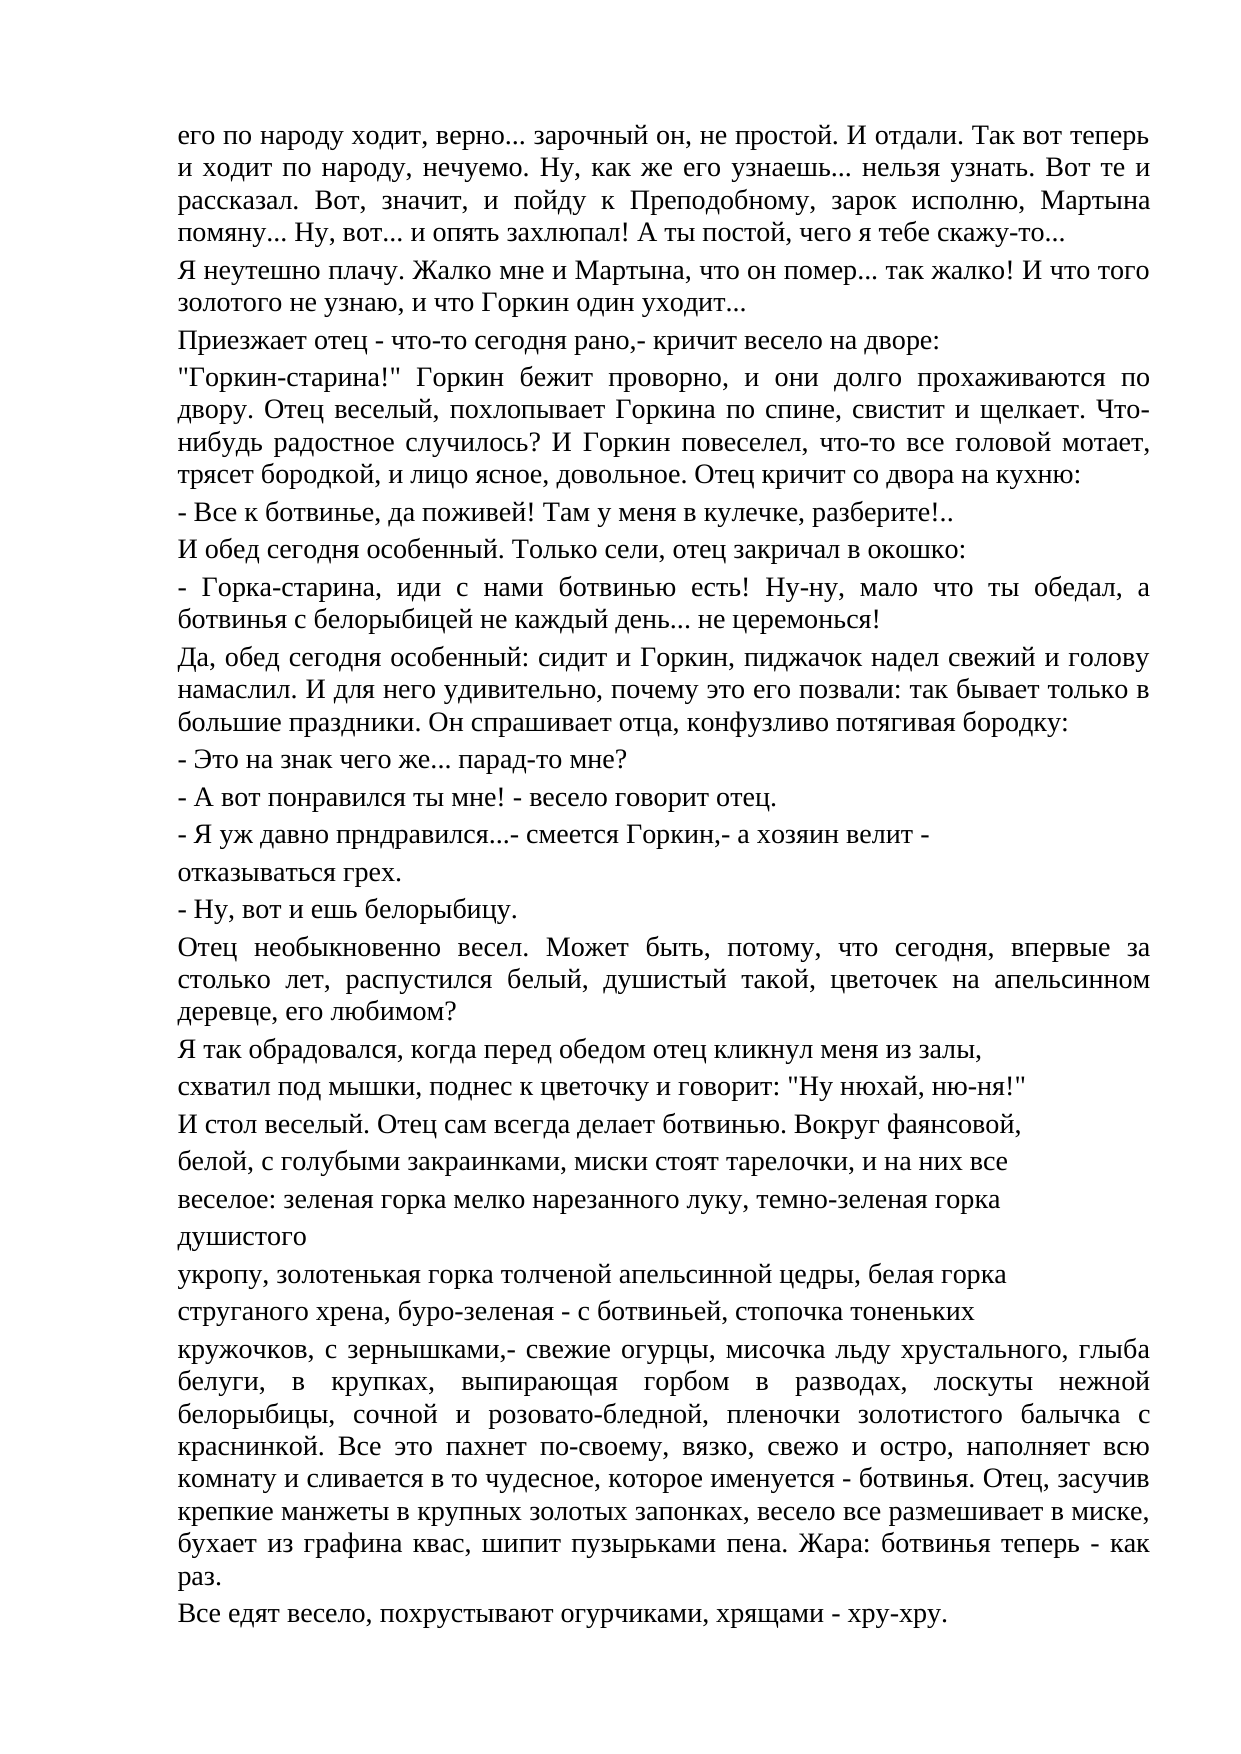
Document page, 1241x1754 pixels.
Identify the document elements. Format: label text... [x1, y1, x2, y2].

text душистого [177, 1219, 1152, 1252]
text - А вот понравился ты мне! - весело говорит отец. [177, 779, 1152, 812]
text - Я уж давно прндравился...- смеется Горкин,- а хозяин велит - [177, 817, 1152, 849]
text укропу, золотенькая горка толченой апельсинной цедры, белая горка [177, 1257, 1152, 1289]
text кружочков, с зернышками,- свежие огурцы, мисочка льду хрустального, глыба белуги, в крупках, выпирающая горбом в разводах, лоскуты нежной белорыбицы, сочной и розовато-бледной, пленочки золотистого балычка с краснинкой. Все это пахнет по-своему, вязко, свежо и остро, наполняет всю комнату и сливается в то чудесное, которое именуется - ботвинья. Отец, засучив крепкие манжеты в крупных золотых запонках, весело все размешивает в миске, бухает из графина квас, шипит пузырьками пена. Жара: ботвинья теперь - как раз. [177, 1332, 1152, 1591]
text "Горкин-старина!" Горкин бежит проворно, и они долго прохаживаются по двору. Отец веселый, похлопывает Горкина по спине, свистит и щелкает. Что-нибудь радостное случилось? И Горкин повеселел, что-то все головой мотает, трясет бородкой, и лицо ясное, довольное. Отец кричит со двора на кухню: [177, 360, 1152, 490]
text веселое: зеленая горка мелко нарезанного луку, темно-зеленая горка [177, 1182, 1152, 1214]
text отказываться грех. [177, 854, 1152, 887]
text - Это на знак чего же... парад-то мне? [177, 742, 1152, 774]
text - Ну, вот и ешь белорыбицу. [177, 892, 1152, 924]
text - Горка-старина, иди с нами ботвинью есть! Ну-ну, мало что ты обедал, а ботвинья с белорыбицей не каждый день... не церемонься! [177, 570, 1152, 635]
text схватил под мышки, поднес к цветочку и говорит: "Ну нюхай, ню-ня!" [177, 1069, 1152, 1102]
text Отец необыкновенно весел. Может быть, потому, что сегодня, впервые за столько лет, распустился белый, душистый такой, цветочек на апельсинном деревце, его любимом? [177, 929, 1152, 1027]
text Я так обрадовался, когда перед обедом отец кликнул меня из залы, [177, 1032, 1152, 1064]
text струганого хрена, буро-зеленая - с ботвиньей, стопочка тоненьких [177, 1294, 1152, 1327]
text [177, 118, 1152, 248]
text Приезжает отец - что-то сегодня рано,- кричит весело на дворе: [177, 323, 1152, 355]
text Я неутешно плачу. Жалко мне и Мартына, что он помер... так жалко! И что того золотого не узнаю, и что Горкин один уходит... [177, 253, 1152, 318]
text И обед сегодня особенный. Только сели, отец закричал в окошко: [177, 532, 1152, 565]
text Все едят весело, похрустывают огурчиками, хрящами - хру-хру. [177, 1596, 1152, 1628]
text белой, с голубыми закраинками, миски стоят тарелочки, и на них все [177, 1144, 1152, 1177]
text И стол веселый. Отец сам всегда делает ботвинью. Вокруг фаянсовой, [177, 1107, 1152, 1139]
text Да, обед сегодня особенный: сидит и Горкин, пиджачок надел свежий и голову намаслил. И для него удивительно, почему это его позвали: так бывает только в большие праздники. Он спрашивает отца, конфузливо потягивая бородку: [177, 640, 1152, 737]
text - Все к ботвинье, да поживей! Там у меня в кулечке, разберите!.. [177, 495, 1152, 527]
